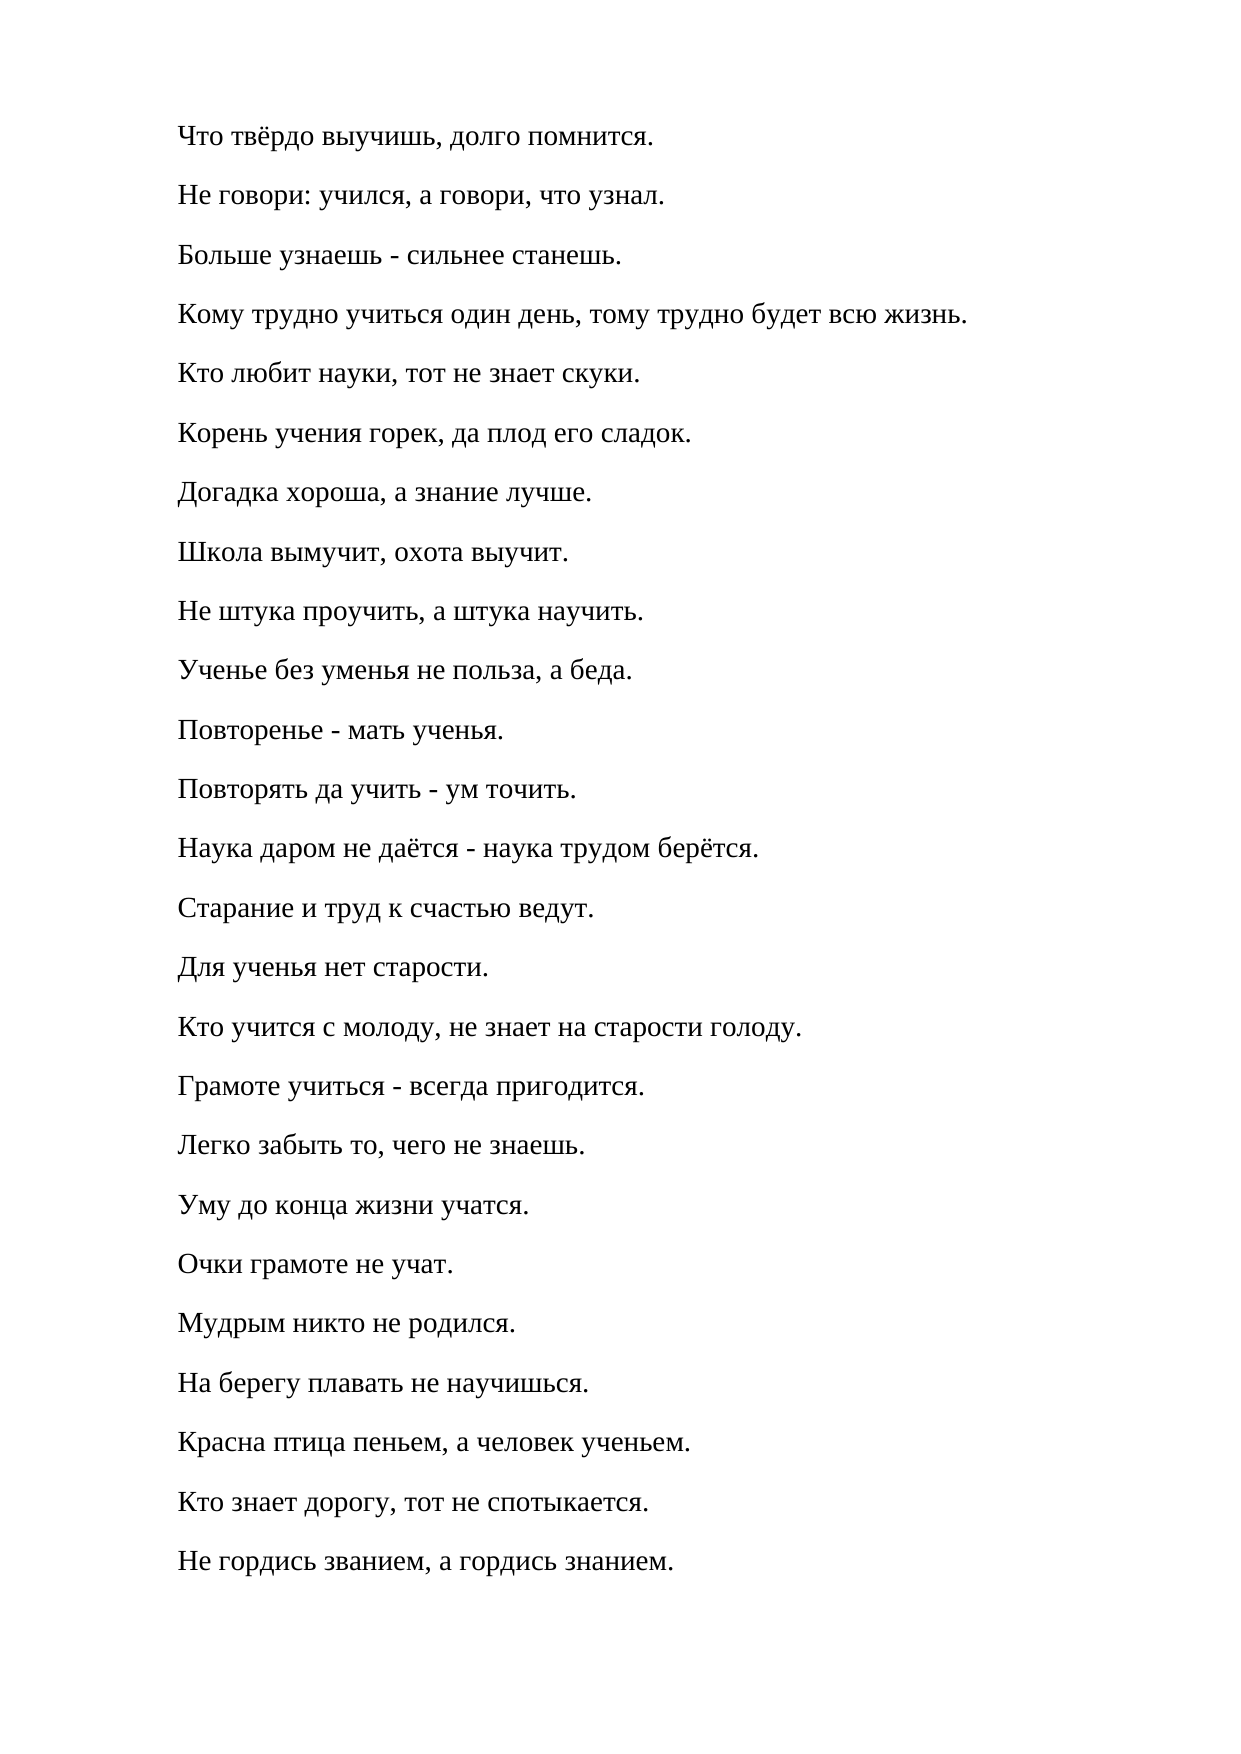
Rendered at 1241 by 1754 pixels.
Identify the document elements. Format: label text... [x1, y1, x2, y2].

text Кто учится с молоду, не знает на старости голоду. [177, 1009, 1152, 1042]
text Ученье без уменья не польза, а беда. [177, 652, 1152, 686]
text Не штука проучить, а штука научить. [177, 593, 1152, 627]
text Наука даром не даётся - наука трудом берётся. [177, 831, 1152, 864]
text Уму до конца жизни учатся. [177, 1187, 1152, 1220]
text На берегу плавать не научишься. [177, 1365, 1152, 1398]
text Повторять да учить - ум точить. [177, 771, 1152, 805]
text Очки грамоте не учат. [177, 1246, 1152, 1280]
text Кому трудно учиться один день, тому трудно будет всю жизнь. [177, 296, 1152, 330]
text Что твёрдо выучишь, долго помнится. [177, 118, 1152, 152]
text Для ученья нет старости. [177, 949, 1152, 983]
text Не говори: учился, а говори, что узнал. [177, 177, 1152, 211]
text Больше узнаешь - сильнее станешь. [177, 237, 1152, 270]
text Мудрым никто не родился. [177, 1306, 1152, 1339]
text Повторенье - мать ученья. [177, 712, 1152, 745]
text Не гордись званием, а гордись знанием. [177, 1543, 1152, 1577]
text Школа вымучит, охота выучит. [177, 534, 1152, 567]
text Грамоте учиться - всегда пригодится. [177, 1068, 1152, 1102]
text Корень учения горек, да плод его сладок. [177, 415, 1152, 448]
text Догадка хороша, а знание лучше. [177, 474, 1152, 508]
text Кто знает дорогу, тот не спотыкается. [177, 1484, 1152, 1517]
text Легко забыть то, чего не знаешь. [177, 1127, 1152, 1161]
text Старание и труд к счастью ведут. [177, 890, 1152, 923]
text Красна птица пеньем, а человек ученьем. [177, 1424, 1152, 1458]
text Кто любит науки, тот не знает скуки. [177, 356, 1152, 389]
